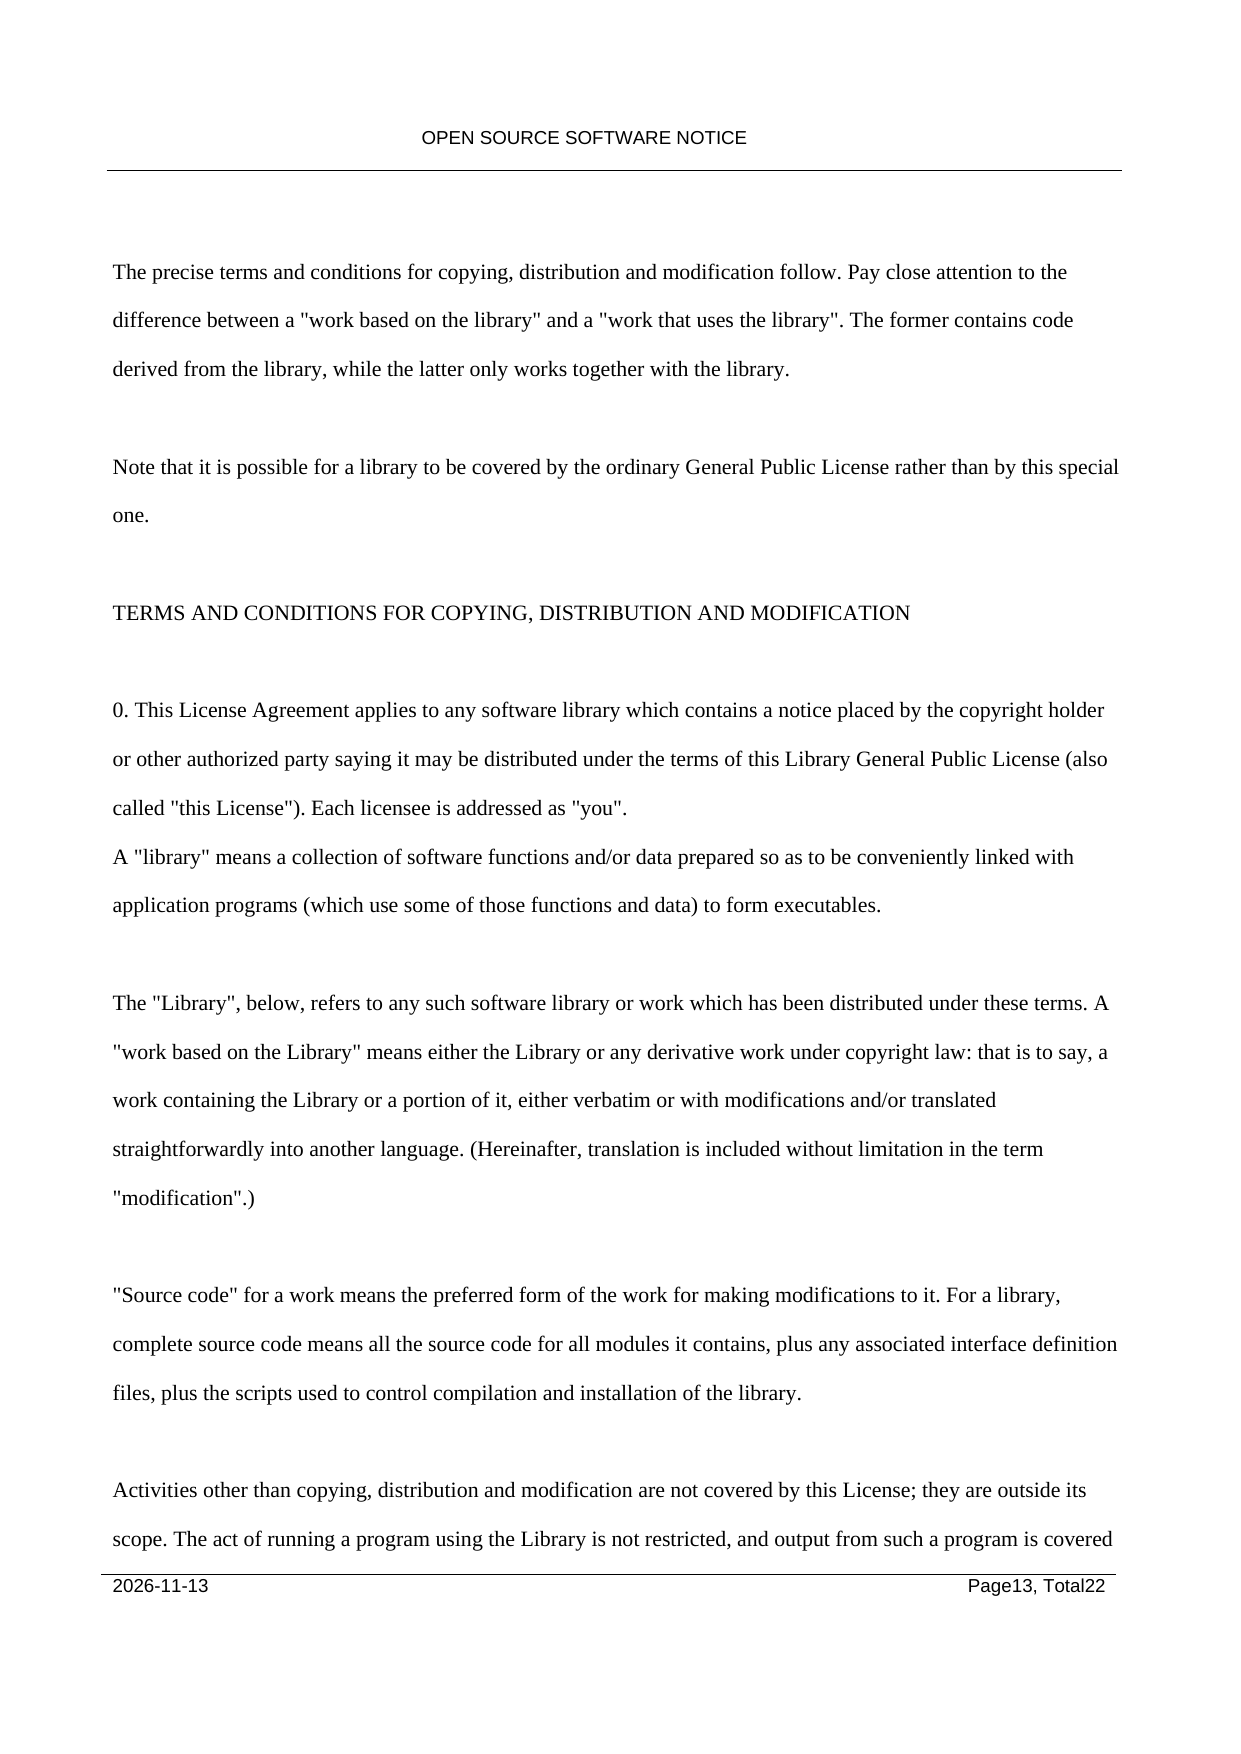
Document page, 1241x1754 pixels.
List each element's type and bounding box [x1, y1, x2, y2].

text [112, 206, 1128, 1555]
